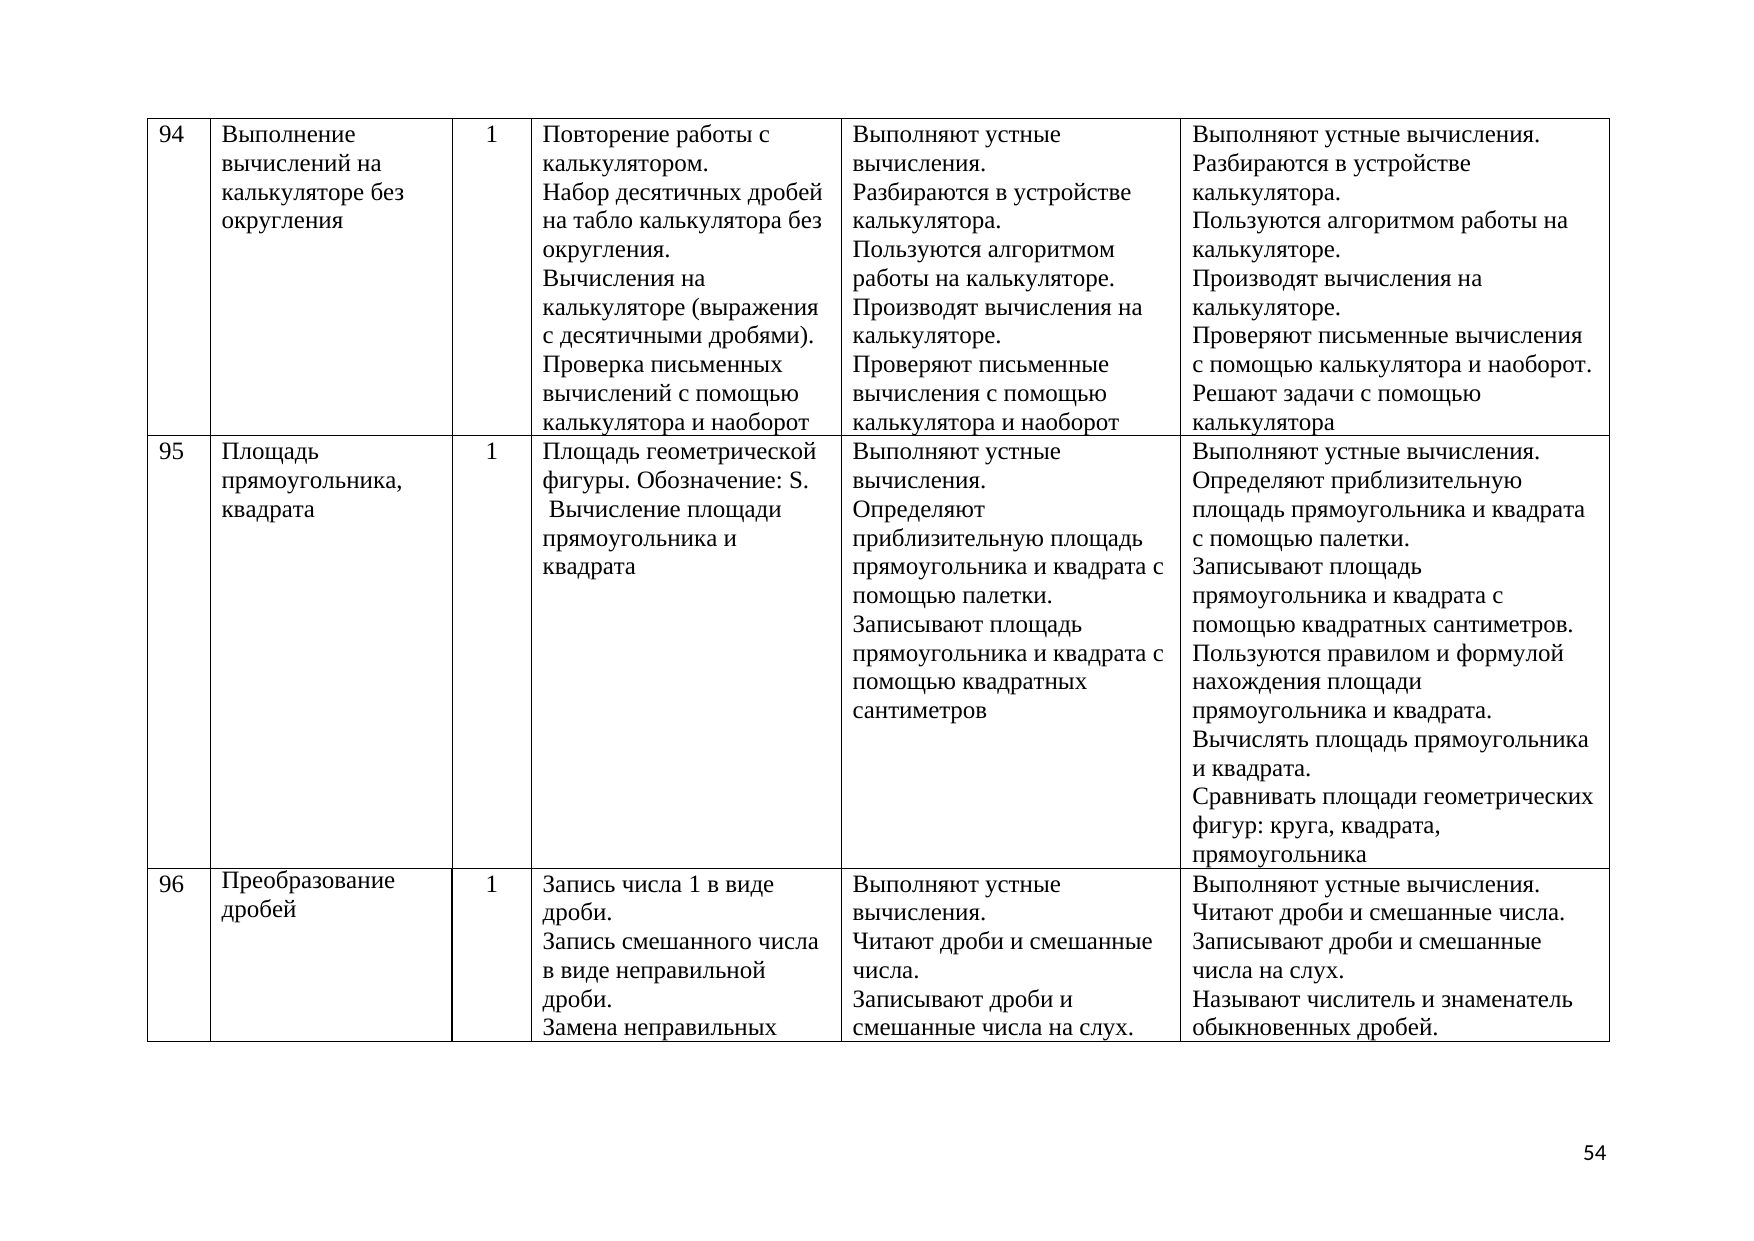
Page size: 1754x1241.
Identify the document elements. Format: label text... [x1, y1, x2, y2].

table_cell Выполняют устные вычисления. Определяют приблизительную площадь прямоугольника и квадрата с помощью палетки. Записывают площадь прямоугольника и квадрата с помощью квадратных сантиметров [842, 436, 1180, 868]
table_cell 1 [453, 869, 531, 1041]
table_cell Площадь прямоугольника, квадрата [211, 436, 452, 868]
table_cell 1 [453, 119, 531, 435]
table_cell 1 [453, 436, 531, 868]
table_cell Выполнение вычислений на калькуляторе без округления [211, 119, 452, 435]
table_cell 96 [148, 869, 210, 1041]
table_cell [532, 869, 841, 1041]
table_cell Площадь геометрической фигуры. Обозначение: S. Вычисление площади прямоугольника и квадрата [532, 436, 841, 868]
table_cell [1181, 869, 1609, 1041]
table_cell 94 [148, 119, 210, 435]
table_cell Выполняют устные вычисления. Определяют приблизительную площадь прямоугольника и квадрата с помощью палетки. Записывают площадь прямоугольника и квадрата с помощью квадратных сантиметров. Пользуются правилом и формулой нахождения площади прямоугольника и квадрата. Вычислять площадь прямоугольника и квадрата. Сравнивать площади геометрических фигур: круга, квадрата, прямоугольника [1181, 436, 1609, 868]
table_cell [211, 869, 451, 1041]
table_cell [1181, 119, 1609, 435]
table_cell 95 [148, 436, 210, 868]
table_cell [842, 119, 1180, 435]
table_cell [842, 869, 1180, 1041]
table_cell Повторение работы с калькулятором. Набор десятичных дробей на табло калькулятора без округления. Вычисления на калькуляторе (выражения с десятичными дробями). Проверка письменных вычислений с помощью калькулятора и наоборот [532, 119, 841, 435]
